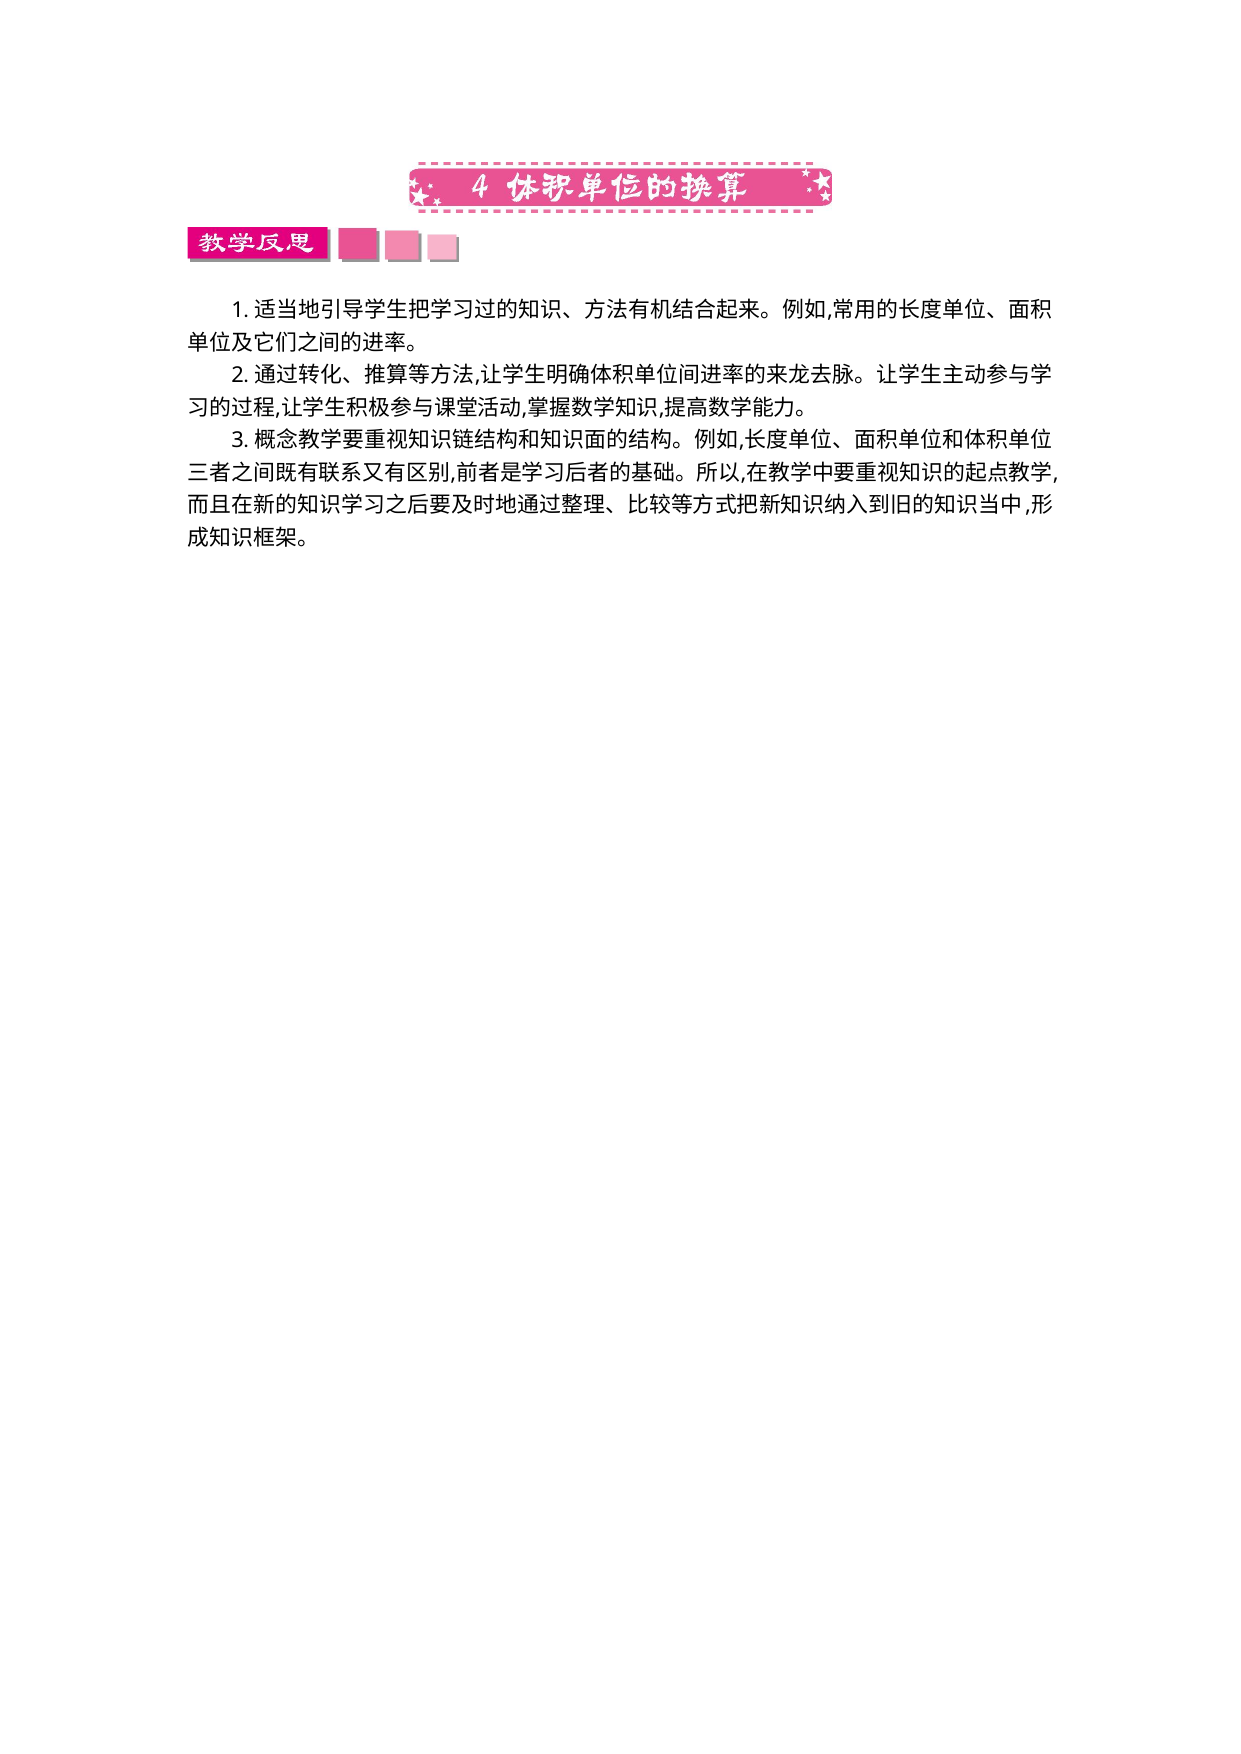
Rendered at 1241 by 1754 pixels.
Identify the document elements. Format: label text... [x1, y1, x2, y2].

text 2. 通过转化、推算等方法,让学生明确体积单位间进率的来龙去脉。让学生主动参与学习的过程,让学生积极参与课堂活动,掌握数学知识,提高数学能力。 [187, 357, 1053, 422]
text 1. 适当地引导学生把学习过的知识、方法有机结合起来。例如,常用的长度单位、面积单位及它们之间的进率。 [187, 292, 1053, 357]
picture [408, 162, 832, 213]
picture [187, 227, 459, 262]
text 3. 概念教学要重视知识链结构和知识面的结构。例如,长度单位、面积单位和体积单位三者之间既有联系又有区别,前者是学习后者的基础。所以,在教学中要重视知识的起点教学,而且在新的知识学习之后要及时地通过整理、比较等方式把新知识纳入到旧的知识当中,形成知识框架。 [187, 422, 1053, 552]
